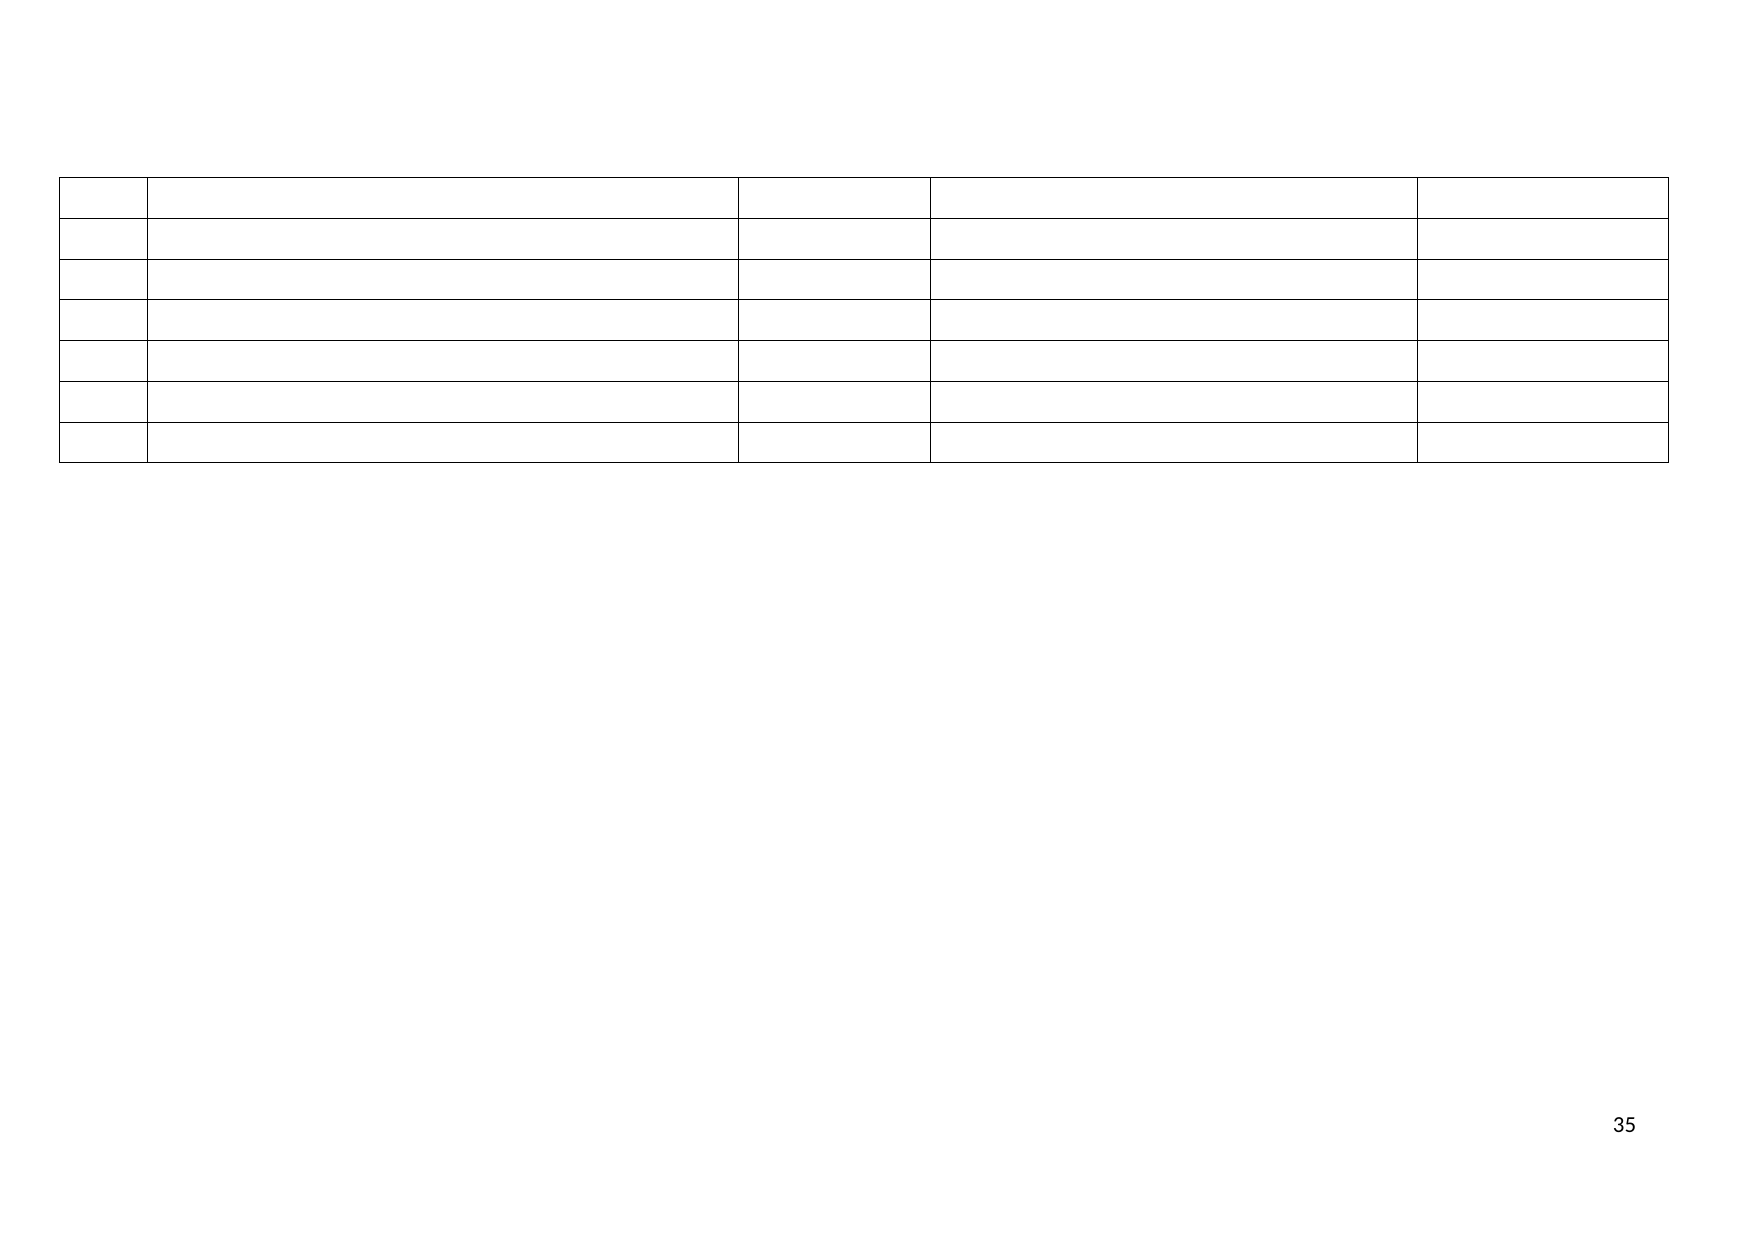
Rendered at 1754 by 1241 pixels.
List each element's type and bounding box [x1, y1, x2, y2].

table_cell [739, 300, 930, 340]
table_cell [148, 219, 738, 259]
table_cell [931, 423, 1417, 462]
table_cell [148, 423, 738, 462]
table_cell [739, 219, 930, 259]
table_cell [60, 300, 147, 340]
table_cell [148, 382, 738, 422]
table_cell [148, 300, 738, 340]
table_cell [739, 341, 930, 381]
table_cell [1418, 341, 1668, 381]
table_cell [60, 382, 147, 422]
table_cell [931, 260, 1417, 299]
table_cell [1418, 300, 1668, 340]
table_cell [148, 341, 738, 381]
table_cell [60, 219, 147, 259]
table_cell [60, 178, 147, 218]
table_cell [931, 219, 1417, 259]
table_cell [148, 260, 738, 299]
table_cell [739, 260, 930, 299]
table_cell [739, 423, 930, 462]
table_cell [931, 178, 1417, 218]
table_cell [1418, 260, 1668, 299]
table_cell [931, 300, 1417, 340]
table_cell [148, 178, 738, 218]
table_cell [931, 341, 1417, 381]
table_cell [1418, 178, 1668, 218]
table_cell [739, 382, 930, 422]
table_cell [931, 382, 1417, 422]
table_cell [60, 423, 147, 462]
table_cell [60, 341, 147, 381]
table_cell [1418, 382, 1668, 422]
table_cell [1418, 423, 1668, 462]
table_cell [739, 178, 930, 218]
table_cell [60, 260, 147, 299]
table_cell [1418, 219, 1668, 259]
